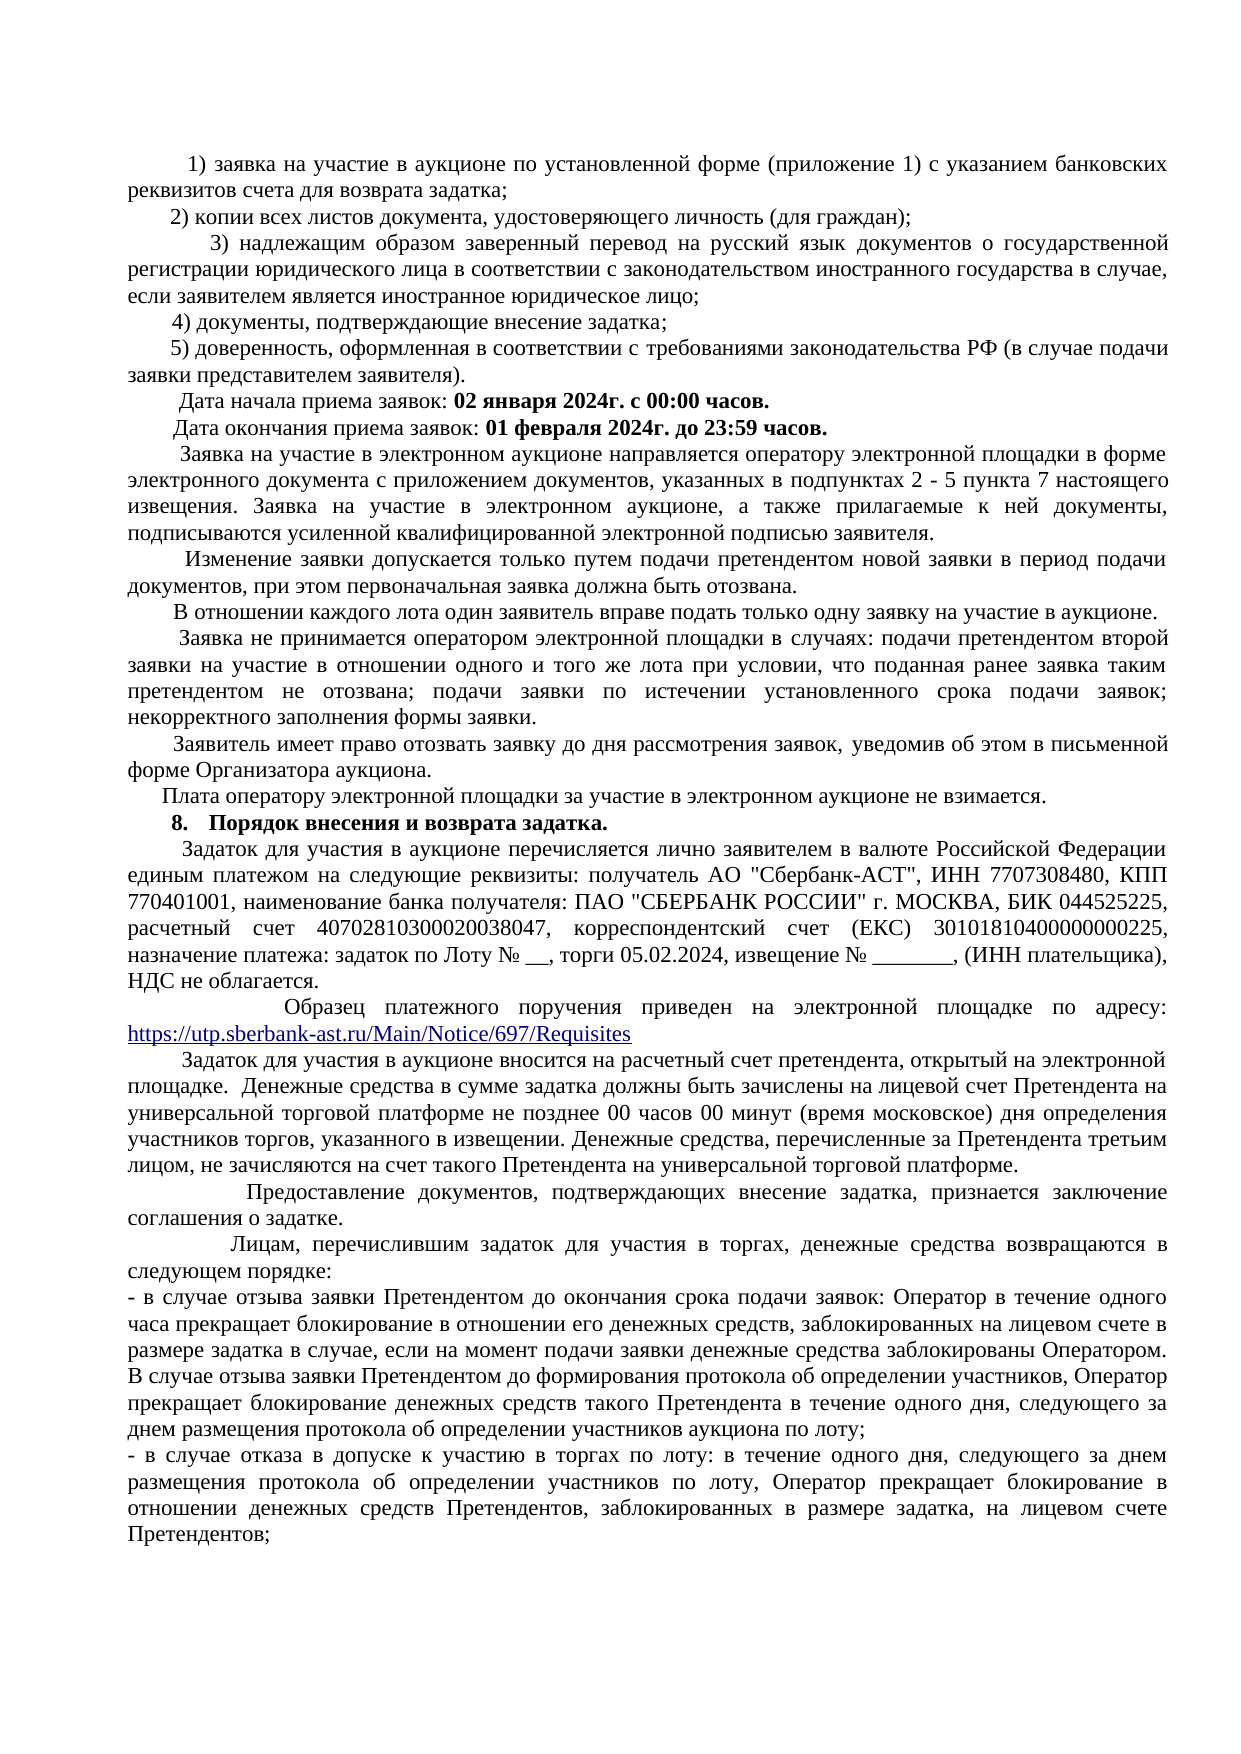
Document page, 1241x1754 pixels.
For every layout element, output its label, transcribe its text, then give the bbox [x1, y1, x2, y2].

text Задаток для участия в аукционе перечисляется лично заявителем в валюте Российской Федерации единым платежом на следующие реквизиты: получатель АО "Сбербанк-АСТ", ИНН 7707308480, КПП 770401001, наименование банка получателя: ПАО "СБЕРБАНК РОССИИ" г. МОСКВА, БИК 044525225, расчетный счет 40702810300020038047, корреспондентский счет (ЕКС) 30101810400000000225, назначение платежа: задаток по Лоту № __, торги 05.02.2024, извещение № _______, (ИНН плательщика), НДС не облагается. [127, 835, 1169, 993]
text Дата окончания приема заявок: 01 февраля 2024г. до 23:59 часов. [127, 413, 1169, 440]
text Заявитель имеет право отозвать заявку до дня рассмотрения заявок, уведомив об этом в письменной форме Организатора аукциона. [127, 730, 1169, 782]
text - в случае отказа в допуске к участию в торгах по лоту: в течение одного дня, следующего за днем размещения протокола об определении участников по лоту, Оператор прекращает блокирование в отношении денежных средств Претендентов, заблокированных в размере задатка, на лицевом счете Претендентов; [127, 1441, 1169, 1547]
text Дата начала приема заявок: 02 января 2024г. с 00:00 часов. [127, 387, 1169, 413]
text 4) документы, подтверждающие внесение задатка; [112, 308, 1128, 334]
text Предоставление документов, подтверждающих внесение задатка, признается заключение соглашения о задатке. [127, 1178, 1169, 1231]
text 1) заявка на участие в аукционе по установленной форме (приложение 1) с указанием банковских реквизитов счета для возврата задатка; [127, 150, 1169, 203]
text Заявка на участие в электронном аукционе направляется оператору электронной площадки в форме электронного документа с приложением документов, указанных в подпунктах 2 - 5 пункта 7 настоящего извещения. Заявка на участие в электронном аукционе, а также прилагаемые к ней документы, подписываются усиленной квалифицированной электронной подписью заявителя. [127, 440, 1169, 545]
text Лицам, перечислившим задаток для участия в торгах, денежные средства возвращаются в следующем порядке: [127, 1231, 1169, 1283]
text Задаток для участия в аукционе вносится на расчетный счет претендента, открытый на электронной площадке. Денежные средства в сумме задатка должны быть зачислены на лицевой счет Претендента на универсальной торговой платформе не позднее 00 часов 00 минут (время московское) дня определения участников торгов, указанного в извещении. Денежные средства, перечисленные за Претендента третьим лицом, не зачисляются на счет такого Претендента на универсальной торговой платформе. [127, 1046, 1169, 1178]
text 3) надлежащим образом заверенный перевод на русский язык документов о государственной регистрации юридического лица в соответствии с законодательством иностранного государства в случае, если заявителем является иностранное юридическое лицо; [127, 229, 1169, 308]
text Плата оператору электронной площадки за участие в электронном аукционе не взимается. [127, 782, 1169, 809]
text - в случае отзыва заявки Претендентом до окончания срока подачи заявок: Оператор в течение одного часа прекращает блокирование в отношении его денежных средств, заблокированных на лицевом счете в размере задатка в случае, если на момент подачи заявки денежные средства заблокированы Оператором. В случае отзыва заявки Претендентом до формирования протокола об определении участников, Оператор прекращает блокирование денежных средств такого Претендента в течение одного дня, следующего за днем размещения протокола об определении участников аукциона по лоту; [127, 1283, 1169, 1441]
text Образец платежного поручения приведен на электронной площадке по адресу: https://utp.sberbank-ast.ru/Main/Notice/697/Requisites [127, 993, 1169, 1046]
text 2) копии всех листов документа, удостоверяющего личность (для граждан); [112, 203, 1128, 229]
text 5) доверенность, оформленная в соответствии с требованиями законодательства РФ (в случае подачи заявки представителем заявителя). [127, 334, 1169, 387]
text Заявка не принимается оператором электронной площадки в случаях: подачи претендентом второй заявки на участие в отношении одного и того же лота при условии, что поданная ранее заявка таким претендентом не отозвана; подачи заявки по истечении установленного срока подачи заявок; некорректного заполнения формы заявки. [127, 624, 1169, 730]
text Изменение заявки допускается только путем подачи претендентом новой заявки в период подачи документов, при этом первоначальная заявка должна быть отозвана. [127, 545, 1169, 598]
list Порядок внесения и возврата задатка. [171, 809, 1128, 835]
text В отношении каждого лота один заявитель вправе подать только одну заявку на участие в аукционе. [127, 598, 1169, 624]
